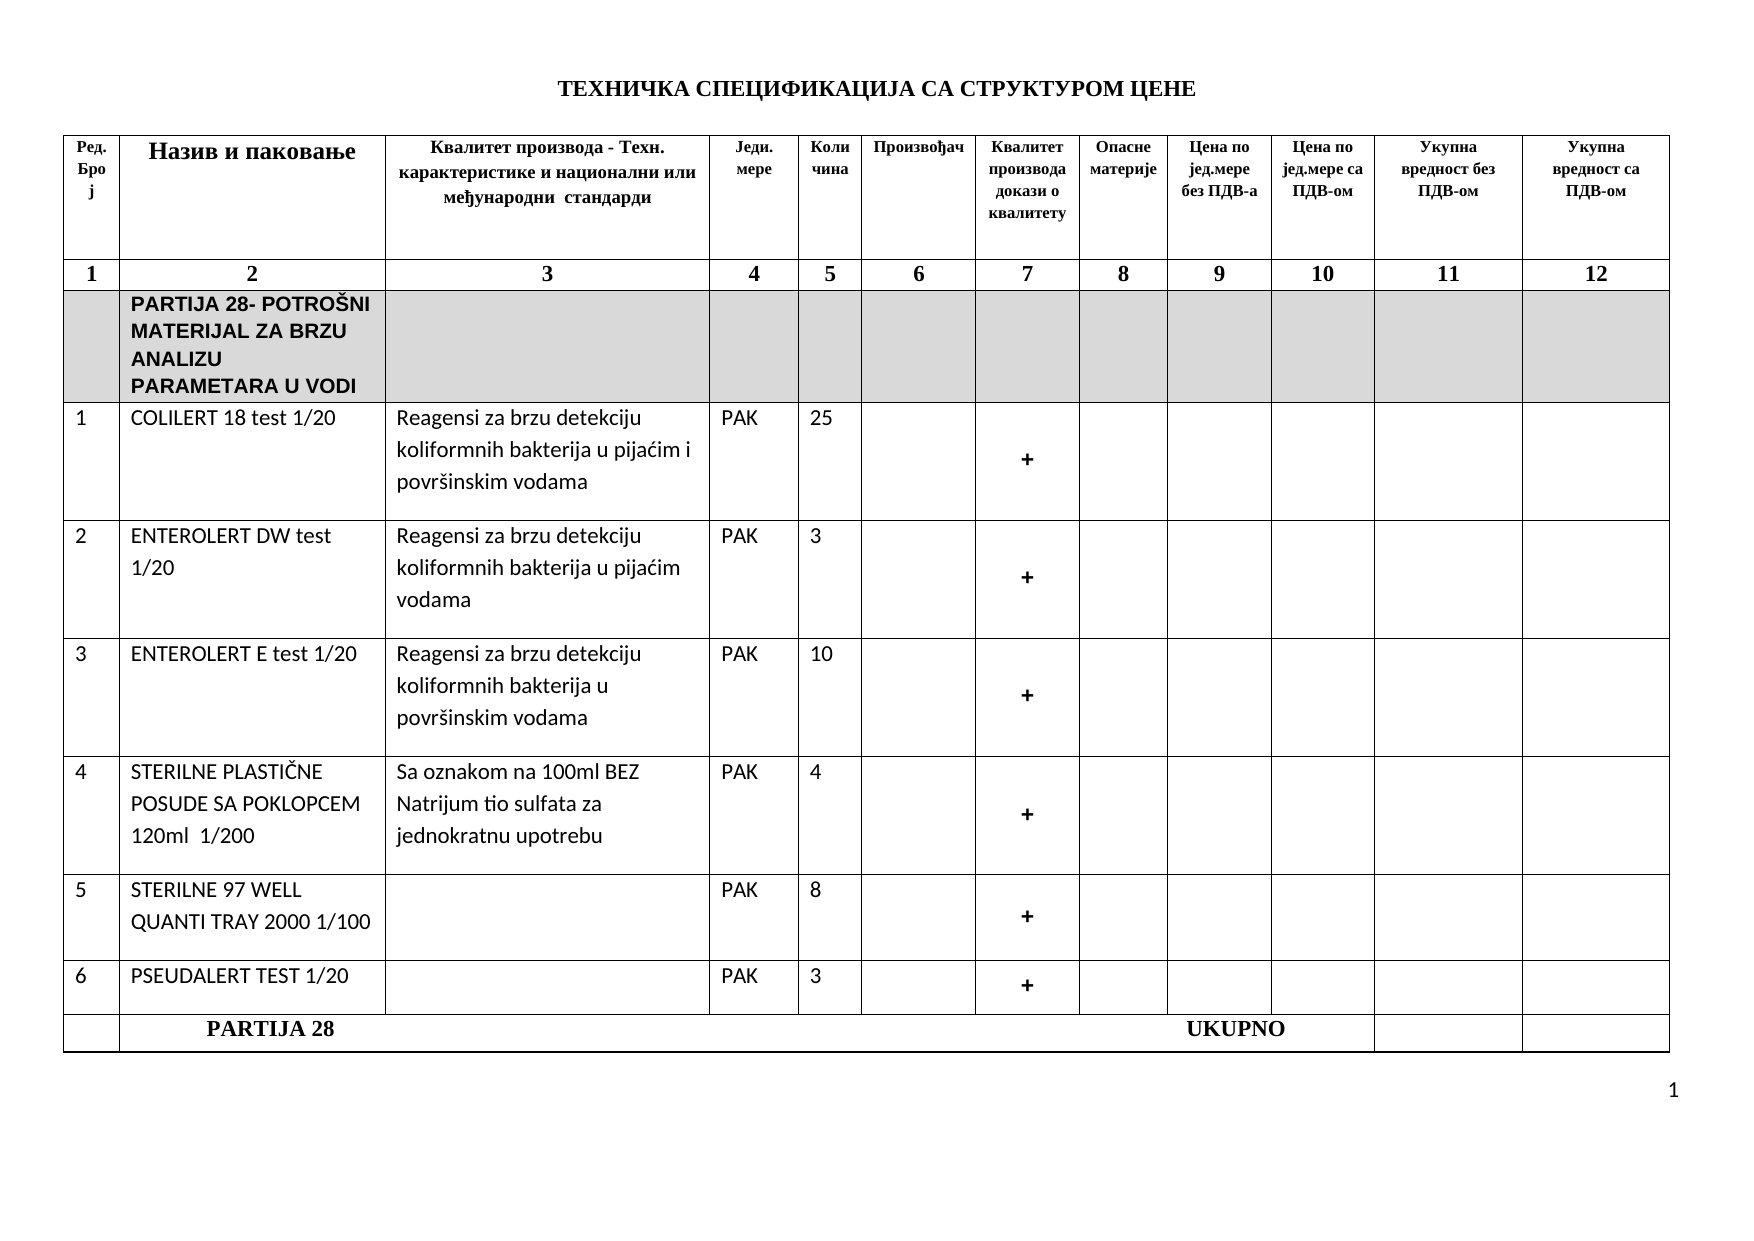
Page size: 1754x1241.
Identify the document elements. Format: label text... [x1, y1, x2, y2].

table_cell PAK [710, 757, 798, 874]
table_cell [386, 291, 709, 402]
table_cell 3 [799, 521, 861, 638]
table_cell [1080, 639, 1167, 756]
table_cell [862, 291, 975, 402]
table_header Укупна вредност без ПДВ-ом [1375, 136, 1522, 259]
table_cell PARTIJA 28 UKUPNO [120, 1015, 1374, 1051]
table_cell 10 [1272, 260, 1374, 290]
table_cell 2 [64, 521, 119, 638]
table_cell [1272, 639, 1374, 756]
table_cell + [976, 875, 1079, 960]
table_cell [1168, 961, 1271, 1014]
table_header Ред. Број [64, 136, 119, 259]
table_cell 1 [64, 260, 119, 290]
table_cell [1080, 961, 1167, 1014]
table_cell PAK [710, 875, 798, 960]
table_cell 10 [799, 639, 861, 756]
table_cell [862, 961, 975, 1014]
table_cell STERILNE PLASTIČNE POSUDE SA POKLOPCEM 120ml 1/200 [120, 757, 385, 874]
table_cell 4 [64, 757, 119, 874]
table_cell Reagensi za brzu detekciju koliformnih bakterija u površinskim vodama [386, 639, 709, 756]
table_cell [386, 875, 709, 960]
table_cell [1272, 291, 1374, 402]
table_cell ENTEROLERT DW test 1/20 [120, 521, 385, 638]
table_cell [862, 521, 975, 638]
table_cell 9 [1168, 260, 1271, 290]
table_cell [1375, 757, 1522, 874]
table_header Квалитет производа - Техн. карактеристике и национални или међународни стандарди [386, 136, 709, 259]
table_header Назив и паковање [120, 136, 385, 259]
table_cell [64, 291, 119, 402]
table_cell [1272, 875, 1374, 960]
table_cell [1168, 757, 1271, 874]
text ТЕХНИЧКА СПЕЦИФИКАЦИЈА СА СТРУКТУРОМ ЦЕНЕ [75, 75, 1679, 101]
table_cell [1272, 521, 1374, 638]
table_cell [1080, 521, 1167, 638]
table_cell [1168, 875, 1271, 960]
table_cell [1168, 639, 1271, 756]
table_cell 4 [710, 260, 798, 290]
table_cell [1523, 403, 1669, 520]
table_header Цена по јед.мере са ПДВ-ом [1272, 136, 1374, 259]
table_cell 8 [1080, 260, 1167, 290]
table_cell Sa oznakom na 100ml BEZ Natrijum tio sulfata za jednokratnu upotrebu [386, 757, 709, 874]
table_cell [1523, 757, 1669, 874]
table_cell [1272, 757, 1374, 874]
table_cell [1523, 1015, 1669, 1051]
table_cell [1080, 403, 1167, 520]
table_cell 3 [64, 639, 119, 756]
table_cell [1375, 875, 1522, 960]
table_cell + [976, 757, 1079, 874]
table_cell 12 [1523, 260, 1669, 290]
table_cell [64, 1015, 119, 1051]
table_cell PAK [710, 403, 798, 520]
table_cell [1080, 757, 1167, 874]
table_cell [1375, 639, 1522, 756]
table_cell [1375, 521, 1522, 638]
table_cell 8 [799, 875, 861, 960]
table_cell [1272, 403, 1374, 520]
table_cell [862, 875, 975, 960]
table_cell [862, 757, 975, 874]
table_cell 6 [64, 961, 119, 1014]
table_cell PSEUDALERT TEST 1/20 [120, 961, 385, 1014]
table_cell COLILERT 18 test 1/20 [120, 403, 385, 520]
table_cell + [976, 961, 1079, 1014]
table_cell [1272, 961, 1374, 1014]
table_cell [1375, 961, 1522, 1014]
table_cell PAK [710, 521, 798, 638]
table_header Једи. мере [710, 136, 798, 259]
table_cell [1168, 291, 1271, 402]
table_cell [799, 291, 861, 402]
table_cell 3 [386, 260, 709, 290]
table_cell + [976, 403, 1079, 520]
table_cell [1523, 875, 1669, 960]
table_header Укупна вредност са ПДВ-ом [1523, 136, 1669, 259]
table_cell 3 [799, 961, 861, 1014]
table_cell [710, 291, 798, 402]
table_cell [862, 639, 975, 756]
table_cell + [976, 521, 1079, 638]
table_cell [1168, 521, 1271, 638]
table_cell [1523, 961, 1669, 1014]
table_cell 6 [862, 260, 975, 290]
table_cell 11 [1375, 260, 1522, 290]
table_cell 5 [799, 260, 861, 290]
table_cell Reagensi za brzu detekciju koliformnih bakterija u pijaćim vodama [386, 521, 709, 638]
table_cell 5 [64, 875, 119, 960]
table_cell [386, 961, 709, 1014]
table_cell 2 [120, 260, 385, 290]
table_cell Reagensi za brzu detekciju koliformnih bakterija u pijaćim i površinskim vodama [386, 403, 709, 520]
table_cell [1168, 403, 1271, 520]
table_header Количина [799, 136, 861, 259]
table_cell [1523, 521, 1669, 638]
table_header Опасне материје [1080, 136, 1167, 259]
table_header Цена по јед.мере без ПДВ-а [1168, 136, 1271, 259]
table_cell [1080, 291, 1167, 402]
table_cell [1375, 1015, 1522, 1051]
table_cell [862, 403, 975, 520]
table_cell 25 [799, 403, 861, 520]
table_cell [1523, 639, 1669, 756]
table_cell + [976, 639, 1079, 756]
table_cell [1080, 875, 1167, 960]
table_cell PARTIJA 28- POTROŠNI MATERIJAL ZA BRZU ANALIZU PARAMETARA U VODI [120, 291, 385, 402]
table_header Произвођач [862, 136, 975, 259]
table_cell PAK [710, 639, 798, 756]
table_cell ENTEROLERT E test 1/20 [120, 639, 385, 756]
table_cell 7 [976, 260, 1079, 290]
table_cell [1375, 291, 1522, 402]
table_cell [976, 291, 1079, 402]
table_cell 1 [64, 403, 119, 520]
table_cell 4 [799, 757, 861, 874]
table_cell STERILNE 97 WELL QUANTI TRAY 2000 1/100 [120, 875, 385, 960]
table_cell PAK [710, 961, 798, 1014]
table_cell [1523, 291, 1669, 402]
table_header Квалитет производа докази о квалитету [976, 136, 1079, 259]
table_cell [1375, 403, 1522, 520]
